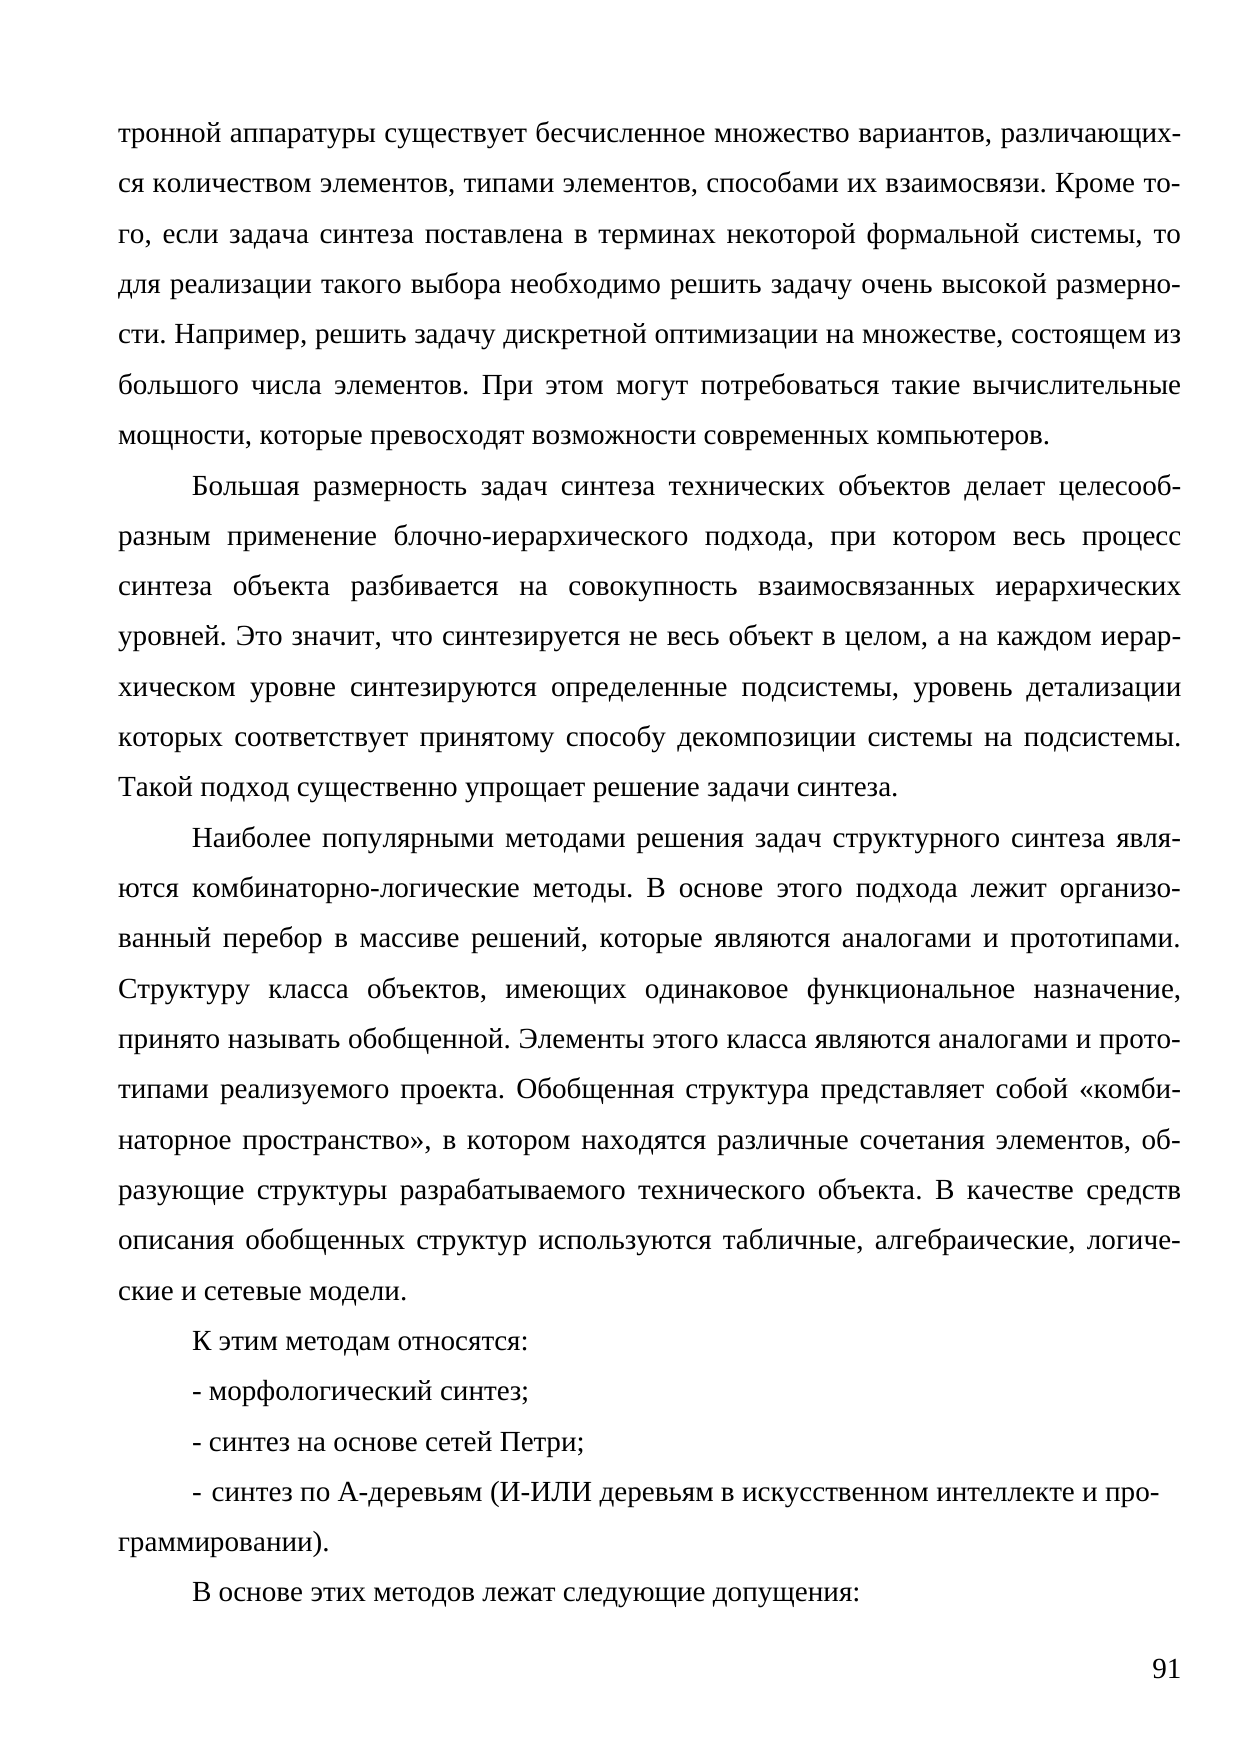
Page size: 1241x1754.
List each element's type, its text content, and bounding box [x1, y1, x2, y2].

list синтез на основе сетей Петри; [192, 1424, 1207, 1457]
list морфологический синтез; [192, 1373, 1207, 1407]
text Большая размерность задач синтеза технических объектов делает целесооб- разным применение блочно-иерархического подхода, при котором весь процесс синтеза объекта разбивается на совокупность взаимосвязанных иерархических уровней. Это значит, что синтезируется не весь объект в целом, а на каждом иерар- хическом уровне синтезируются определенные подсистемы, уровень детализации которых соответствует принятому способу декомпозиции системы на подсистемы. Такой подход существенно упрощает решение задачи синтеза. [118, 468, 1182, 803]
list синтез по А-деревьям (И-ИЛИ деревьям в искусственном интеллекте и про- граммировании). [118, 1474, 1182, 1558]
text В основе этих методов лежат следующие допущения: [192, 1575, 1207, 1608]
text Наиболее популярными методами решения задач структурного синтеза явля- ются комбинаторно-логические методы. В основе этого подхода лежит организо- ванный перебор в массиве решений, которые являются аналогами и прототипами. Структуру класса объектов, имеющих одинаковое функциональное назначение, принято называть обобщенной. Элементы этого класса являются аналогами и прото- типами реализуемого проекта. Обобщенная структура представляет собой «комби- наторное пространство», в котором находятся различные сочетания элементов, об- разующие структуры разрабатываемого технического объекта. В качестве средств описания обобщенных структур используются табличные, алгебраические, логиче- ские и сетевые модели. [118, 820, 1182, 1306]
text тронной аппаратуры существует бесчисленное множество вариантов, различающих- ся количеством элементов, типами элементов, способами их взаимосвязи. Кроме то- го, если задача синтеза поставлена в терминах некоторой формальной системы, то для реализации такого выбора необходимо решить задачу очень высокой размерно- сти. Например, решить задачу дискретной оптимизации на множестве, состоящем из большого числа элементов. При этом могут потребоваться такие вычислительные мощности, которые превосходят возможности современных компьютеров. [118, 115, 1182, 451]
text К этим методам относятся: [192, 1323, 1207, 1357]
